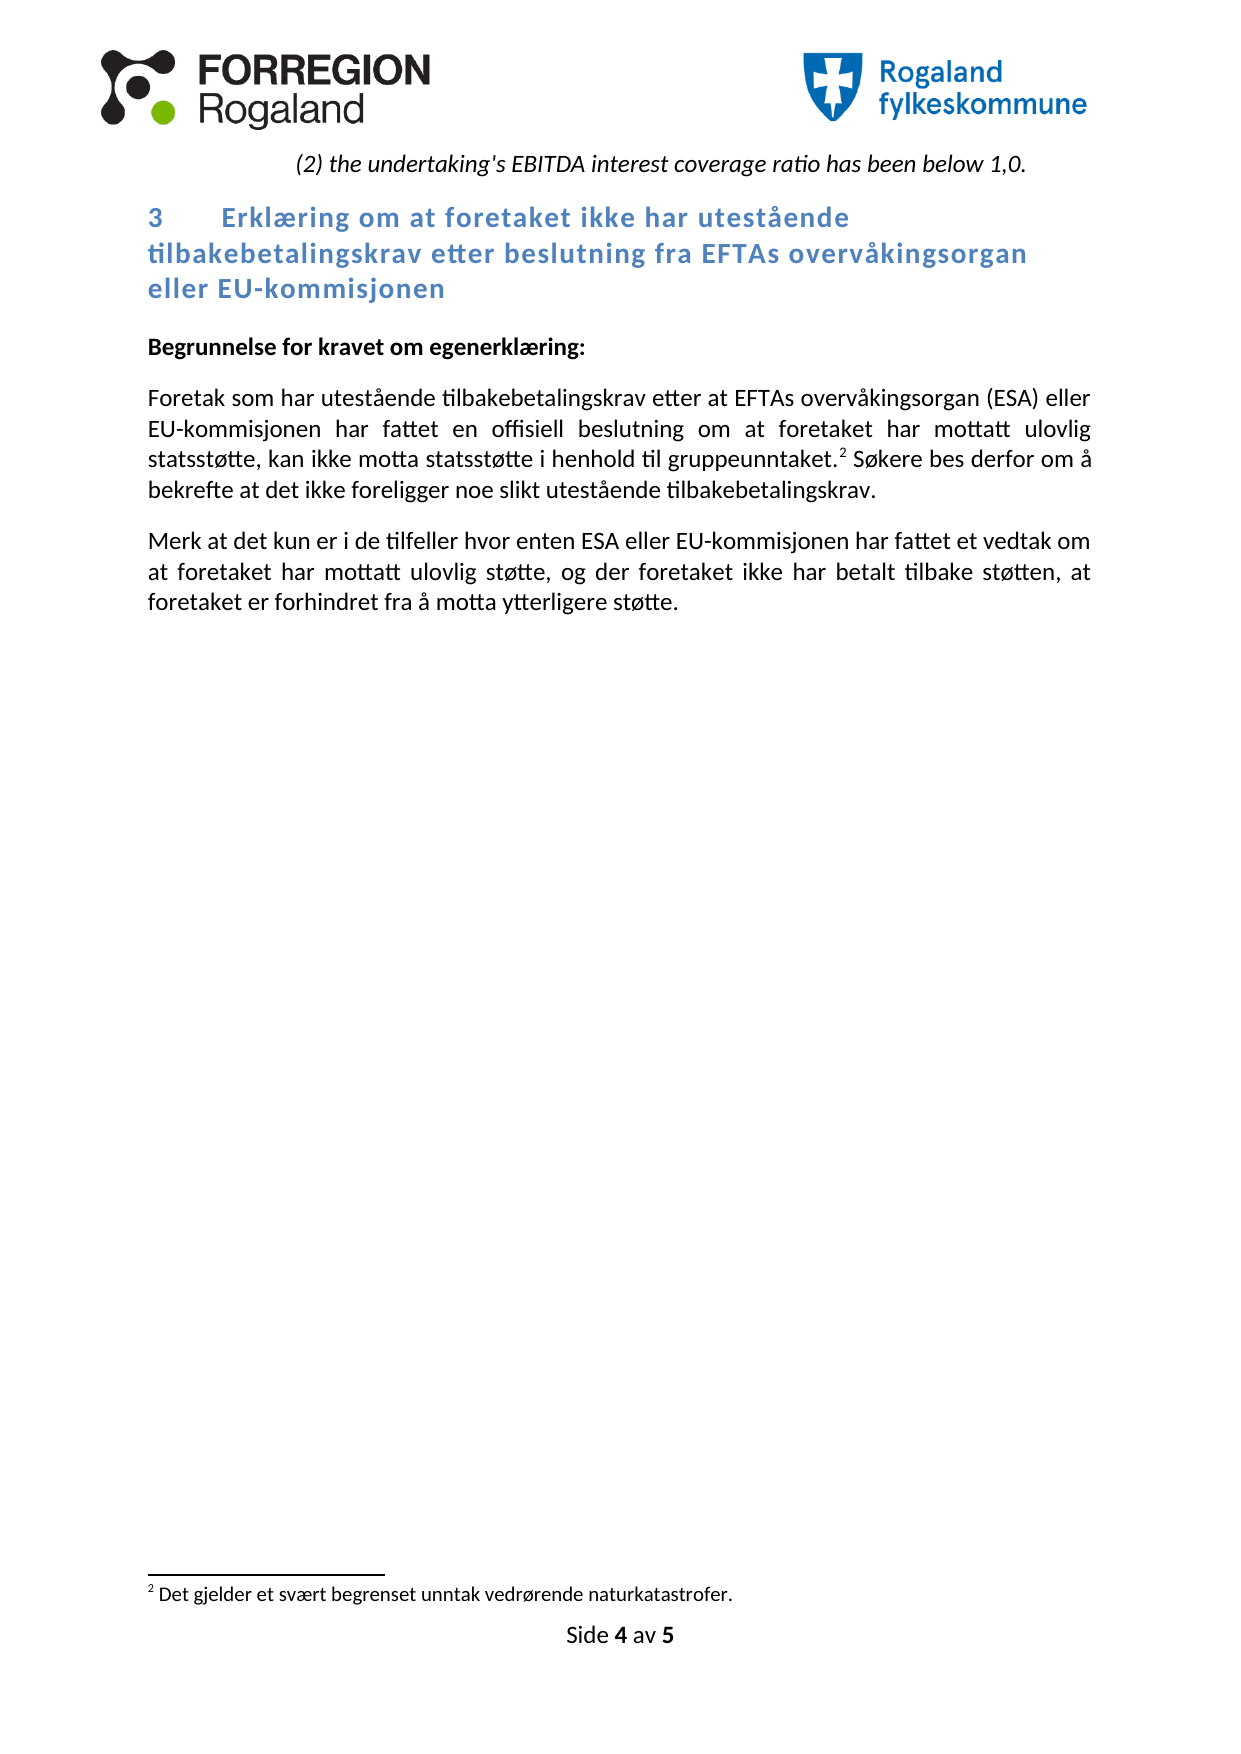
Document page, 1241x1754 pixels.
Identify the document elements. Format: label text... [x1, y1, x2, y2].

text Begrunnelse for kravet om egenerklæring: [148, 331, 1092, 361]
picture [797, 51, 1088, 121]
text Foretak som har utestående tilbakebetalingskrav etter at EFTAs overvåkingsorgan (ESA) eller EU-kommisjonen har fattet en offisiell beslutning om at foretaket har mottatt ulovlig statsstøtte, kan ikke motta statsstøtte i henhold til gruppeunntaket. Søkere bes derfor om å bekrefte at det ikke foreligger noe slikt utestående tilbakebetalingskrav. [148, 382, 1092, 504]
picture [77, 26, 453, 148]
text (2) the undertaking's EBITDA interest coverage ratio has been below 1,0. [221, 148, 1092, 178]
text Merk at det kun er i de tilfeller hvor enten ESA eller EU-kommisjonen har fattet et vedtak om at foretaket har mottatt ulovlig støtte, og der foretaket ikke har betalt tilbake støtten, at foretaket er forhindret fra å motta ytterligere støtte. [148, 525, 1092, 617]
text 3 Erklæring om at foretaket ikke har utestående tilbakebetalingskrav etter beslutning fra EFTAs overvåkingsorgan eller EU-kommisjonen [148, 199, 1092, 306]
